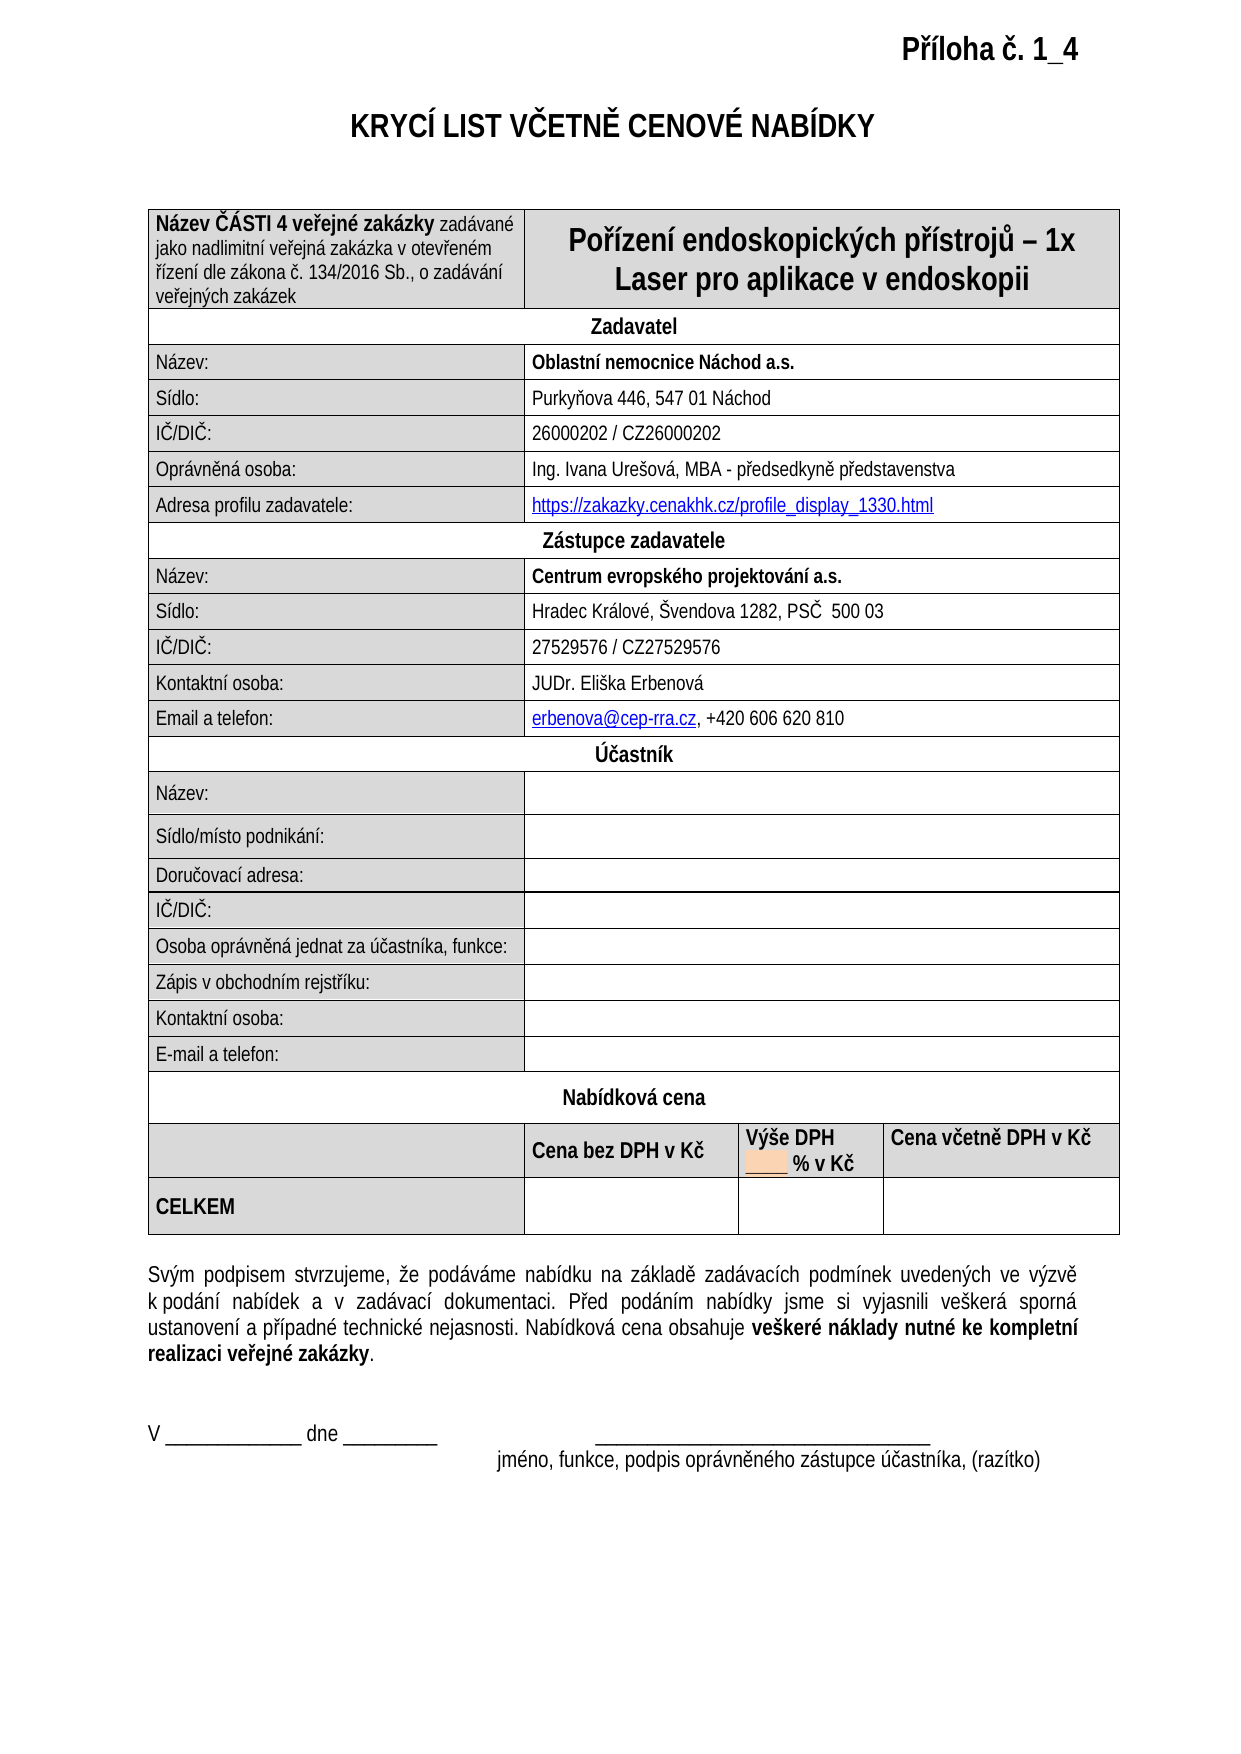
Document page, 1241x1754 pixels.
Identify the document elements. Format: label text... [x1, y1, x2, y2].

table_cell Název: [149, 772, 524, 813]
table_cell Sídlo/místo podnikání: [149, 815, 524, 858]
table_cell Cena včetně DPH v Kč [884, 1124, 1119, 1177]
table_cell Zástupce zadavatele [149, 523, 1119, 557]
table_cell Hradec Králové, Švendova 1282, PSČ 500 03 [525, 594, 1119, 629]
table_cell Adresa profilu zadavatele: [149, 487, 524, 522]
table_cell Účastník [149, 737, 1119, 771]
table_cell [525, 1178, 738, 1234]
text Svým podpisem stvrzujeme, že podáváme nabídku na základě zadávacích podmínek uvedených ve výzvě k podání nabídek a v zadávací dokumentaci. Před podáním nabídky jsme si vyjasnili veškerá sporná ustanovení a případné technické nejasnosti. Nabídková cena obsahuje veškeré náklady nutné ke kompletní realizaci veřejné zakázky. [148, 1261, 1078, 1367]
table_cell [739, 1178, 883, 1234]
text jméno, funkce, podpis oprávněného zástupce účastníka, (razítko) [148, 1446, 1078, 1472]
text V _____________ dne _________ ________________________________ [148, 1419, 1078, 1446]
table_cell [525, 929, 1119, 963]
table_cell 27529576 / CZ27529576 [525, 630, 1119, 664]
table_cell IČ/DIČ: [149, 416, 524, 451]
table_cell IČ/DIČ: [149, 893, 524, 927]
table_cell [525, 815, 1119, 858]
table_cell 26000202 / CZ26000202 [525, 416, 1119, 451]
table_cell Oblastní nemocnice Náchod a.s. [525, 345, 1119, 379]
table_cell [525, 1037, 1119, 1071]
table_cell Doručovací adresa: [149, 859, 524, 891]
table_cell Kontaktní osoba: [149, 665, 524, 700]
text KRYCÍ LIST VČETNĚ CENOVÉ NABÍDKY [148, 106, 1078, 144]
table_cell Název: [149, 345, 524, 379]
table_cell CELKEM [149, 1178, 524, 1234]
table_cell IČ/DIČ: [149, 630, 524, 664]
table_cell Nabídková cena [149, 1072, 1119, 1123]
table_cell [525, 893, 1119, 927]
table_cell [884, 1178, 1119, 1234]
table_cell [525, 859, 1119, 891]
table_cell [525, 772, 1119, 813]
table_cell [525, 1001, 1119, 1036]
table_cell Zápis v obchodním rejstříku: [149, 965, 524, 999]
table_cell Oprávněná osoba: [149, 452, 524, 486]
table_cell Sídlo: [149, 594, 524, 629]
table_cell Purkyňova 446, 547 01 Náchod [525, 380, 1119, 415]
table_cell https://zakazky.cenakhk.cz/profile_display_1330.html [525, 487, 1119, 522]
table_cell E-mail a telefon: [149, 1037, 524, 1071]
table_cell Osoba oprávněná jednat za účastníka, funkce: [149, 929, 524, 963]
table_cell Cena bez DPH v Kč [525, 1124, 738, 1177]
table_cell Email a telefon: [149, 701, 524, 736]
table_cell Kontaktní osoba: [149, 1001, 524, 1036]
table_cell [525, 965, 1119, 999]
table_cell JUDr. Eliška Erbenová [525, 665, 1119, 700]
table_cell Sídlo: [149, 380, 524, 415]
table_cell Centrum evropského projektování a.s. [525, 559, 1119, 593]
table_cell Název: [149, 559, 524, 593]
table_header Pořízení endoskopických přístrojů – 1x Laser pro aplikace v endoskopii [525, 210, 1119, 308]
table_cell Ing. Ivana Urešová, MBA - předsedkyně představenstva [525, 452, 1119, 486]
table_cell erbenova@cep-rra.cz, +420 606 620 810 [525, 701, 1119, 736]
table_cell Výše DPH ____ % v Kč [739, 1124, 883, 1177]
table_cell [149, 1124, 524, 1177]
table_header Název ČÁSTI 4 veřejné zakázky zadávané jako nadlimitní veřejná zakázka v otevřeném řízení dle zákona č. 134/2016 Sb., o zadávání veřejných zakázek [149, 210, 524, 308]
text Příloha č. 1_4 [148, 29, 1078, 68]
table_cell Zadavatel [149, 309, 1119, 344]
